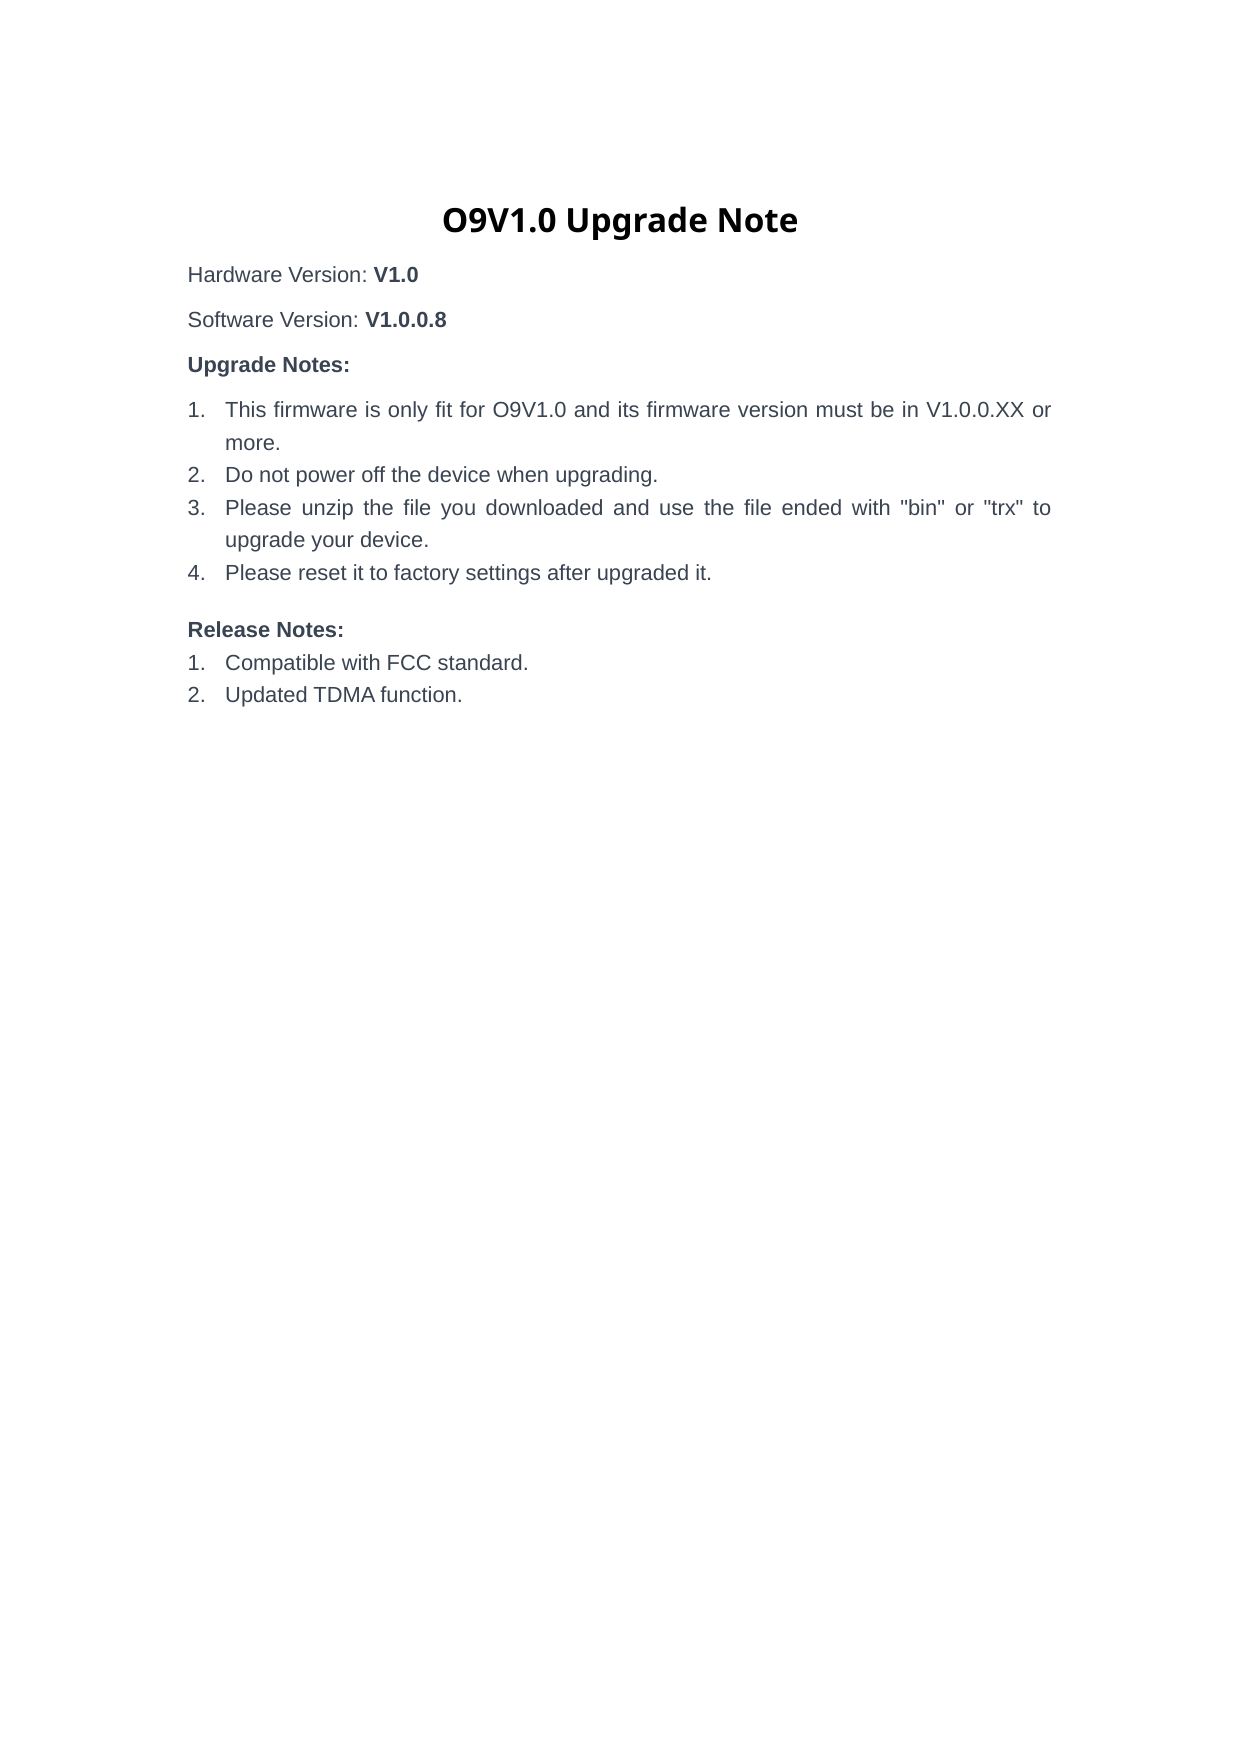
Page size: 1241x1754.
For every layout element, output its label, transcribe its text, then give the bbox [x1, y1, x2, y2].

text Upgrade Notes: [187, 348, 1053, 381]
list Compatible with FCC standard. [187, 646, 1053, 678]
list Please unzip the file you downloaded and use the file ended with "bin" or "trx" to upgrade your device. [187, 491, 1053, 556]
text Software Version: V1.0.0.8 [187, 303, 1053, 336]
text Release Notes: [187, 613, 1053, 646]
text Hardware Version: V1.0 [187, 258, 1053, 291]
list Please reset it to factory settings after upgraded it. [187, 556, 1053, 588]
list This firmware is only fit for O9V1.0 and its firmware version must be in V1.0.0.XX or more. [187, 393, 1053, 458]
title O9V1.0 Upgrade Note [187, 187, 1053, 252]
list Do not power off the device when upgrading. [187, 458, 1053, 491]
list Updated TDMA function. [187, 678, 1053, 711]
